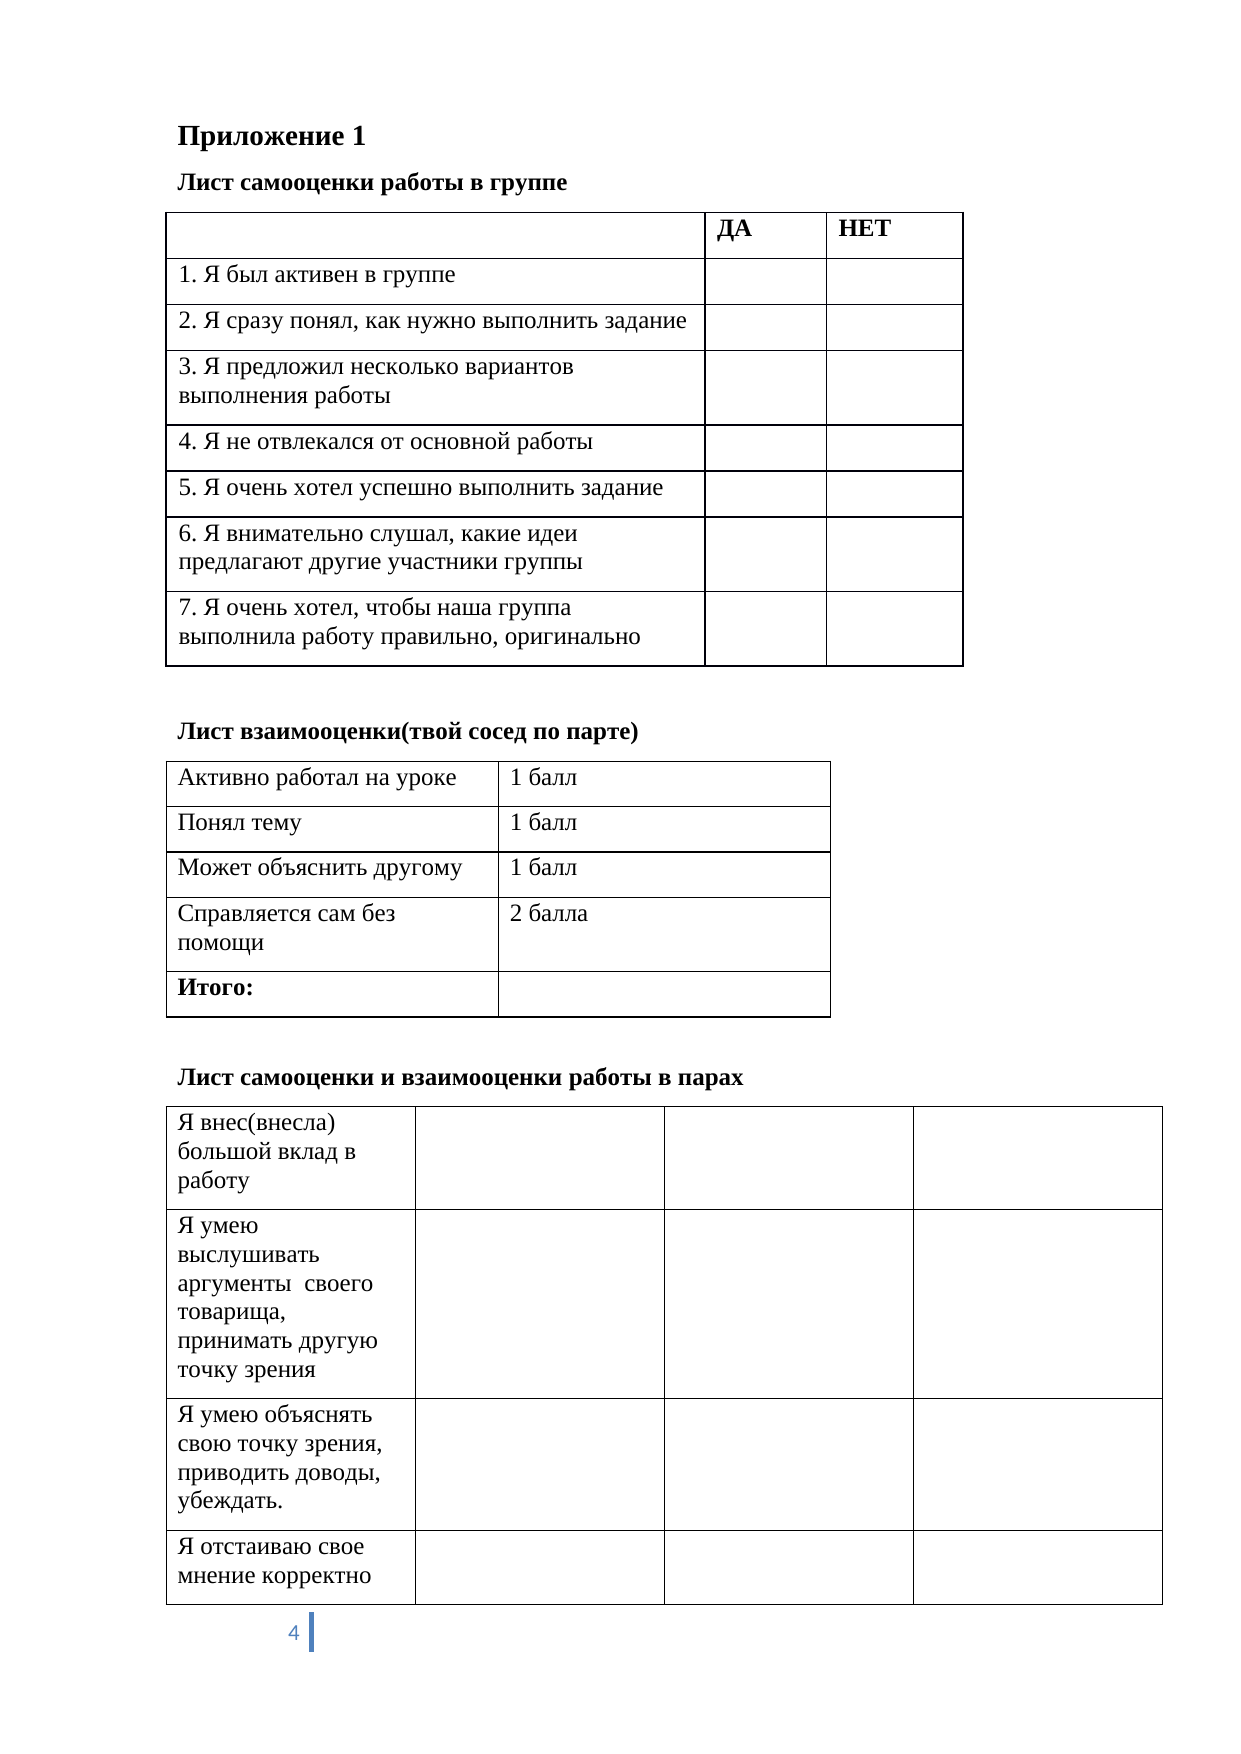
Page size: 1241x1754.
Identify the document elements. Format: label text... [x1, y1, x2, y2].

table_header НЕТ [827, 213, 962, 258]
table_cell [706, 305, 826, 349]
table_cell 6. Я внимательно слушал, какие идеи предлагают другие участники группы [167, 518, 704, 591]
table_cell [706, 472, 826, 516]
table_cell [914, 1399, 1162, 1530]
table_cell 1 балл [499, 807, 830, 851]
table_cell Понял тему [167, 807, 498, 851]
table_cell [827, 305, 962, 349]
table_cell [706, 426, 826, 470]
text Приложение 1 [177, 118, 1152, 152]
table_header [665, 1107, 913, 1209]
table_cell [914, 1210, 1162, 1398]
table_cell 1. Я был активен в группе [167, 259, 704, 303]
table_cell [706, 351, 826, 424]
table_header ДА [706, 213, 826, 258]
table_cell [665, 1531, 913, 1604]
table_cell [914, 1531, 1162, 1604]
table_cell 2 балла [499, 898, 830, 971]
table_cell 5. Я очень хотел успешно выполнить задание [167, 472, 704, 516]
table_header [914, 1107, 1162, 1209]
text Лист самооценки работы в группе [177, 167, 1152, 196]
table_cell 2. Я сразу понял, как нужно выполнить задание [167, 305, 704, 349]
table_cell Итого: [167, 972, 498, 1016]
table_cell Может объяснить другому [167, 853, 498, 897]
table_cell Я умею объяснять свою точку зрения, приводить доводы, убеждать. [167, 1399, 415, 1530]
table_cell 7. Я очень хотел, чтобы наша группа выполнила работу правильно, оригинально [167, 592, 704, 665]
table_cell [827, 592, 962, 665]
table_cell [827, 259, 962, 303]
table_cell [665, 1210, 913, 1398]
table_cell [499, 972, 830, 1016]
table_cell [706, 592, 826, 665]
table_cell [827, 518, 962, 591]
table_cell 3. Я предложил несколько вариантов выполнения работы [167, 351, 704, 424]
table_cell Я отстаиваю свое мнение корректно [167, 1531, 415, 1604]
table_cell [416, 1399, 664, 1530]
table_cell [827, 472, 962, 516]
table_header Активно работал на уроке [167, 762, 498, 806]
table_cell [416, 1531, 664, 1604]
table_cell [706, 518, 826, 591]
table_cell 4. Я не отвлекался от основной работы [167, 426, 704, 470]
text Лист самооценки и взаимооценки работы в парах [177, 1062, 1152, 1091]
text Лист взаимооценки(твой сосед по парте) [177, 716, 1152, 745]
table_cell Справляется сам без помощи [167, 898, 498, 971]
table_cell [827, 426, 962, 470]
table_cell [416, 1210, 664, 1398]
table_cell [827, 351, 962, 424]
table_cell [665, 1399, 913, 1530]
table_header Я внес(внесла) большой вклад в работу [167, 1107, 415, 1209]
table_cell [706, 259, 826, 303]
table_header [167, 213, 704, 258]
table_header [416, 1107, 664, 1209]
table_cell 1 балл [499, 853, 830, 897]
table_header 1 балл [499, 762, 830, 806]
table_cell Я умею выслушивать аргументы своего товарища, принимать другую точку зрения [167, 1210, 415, 1398]
